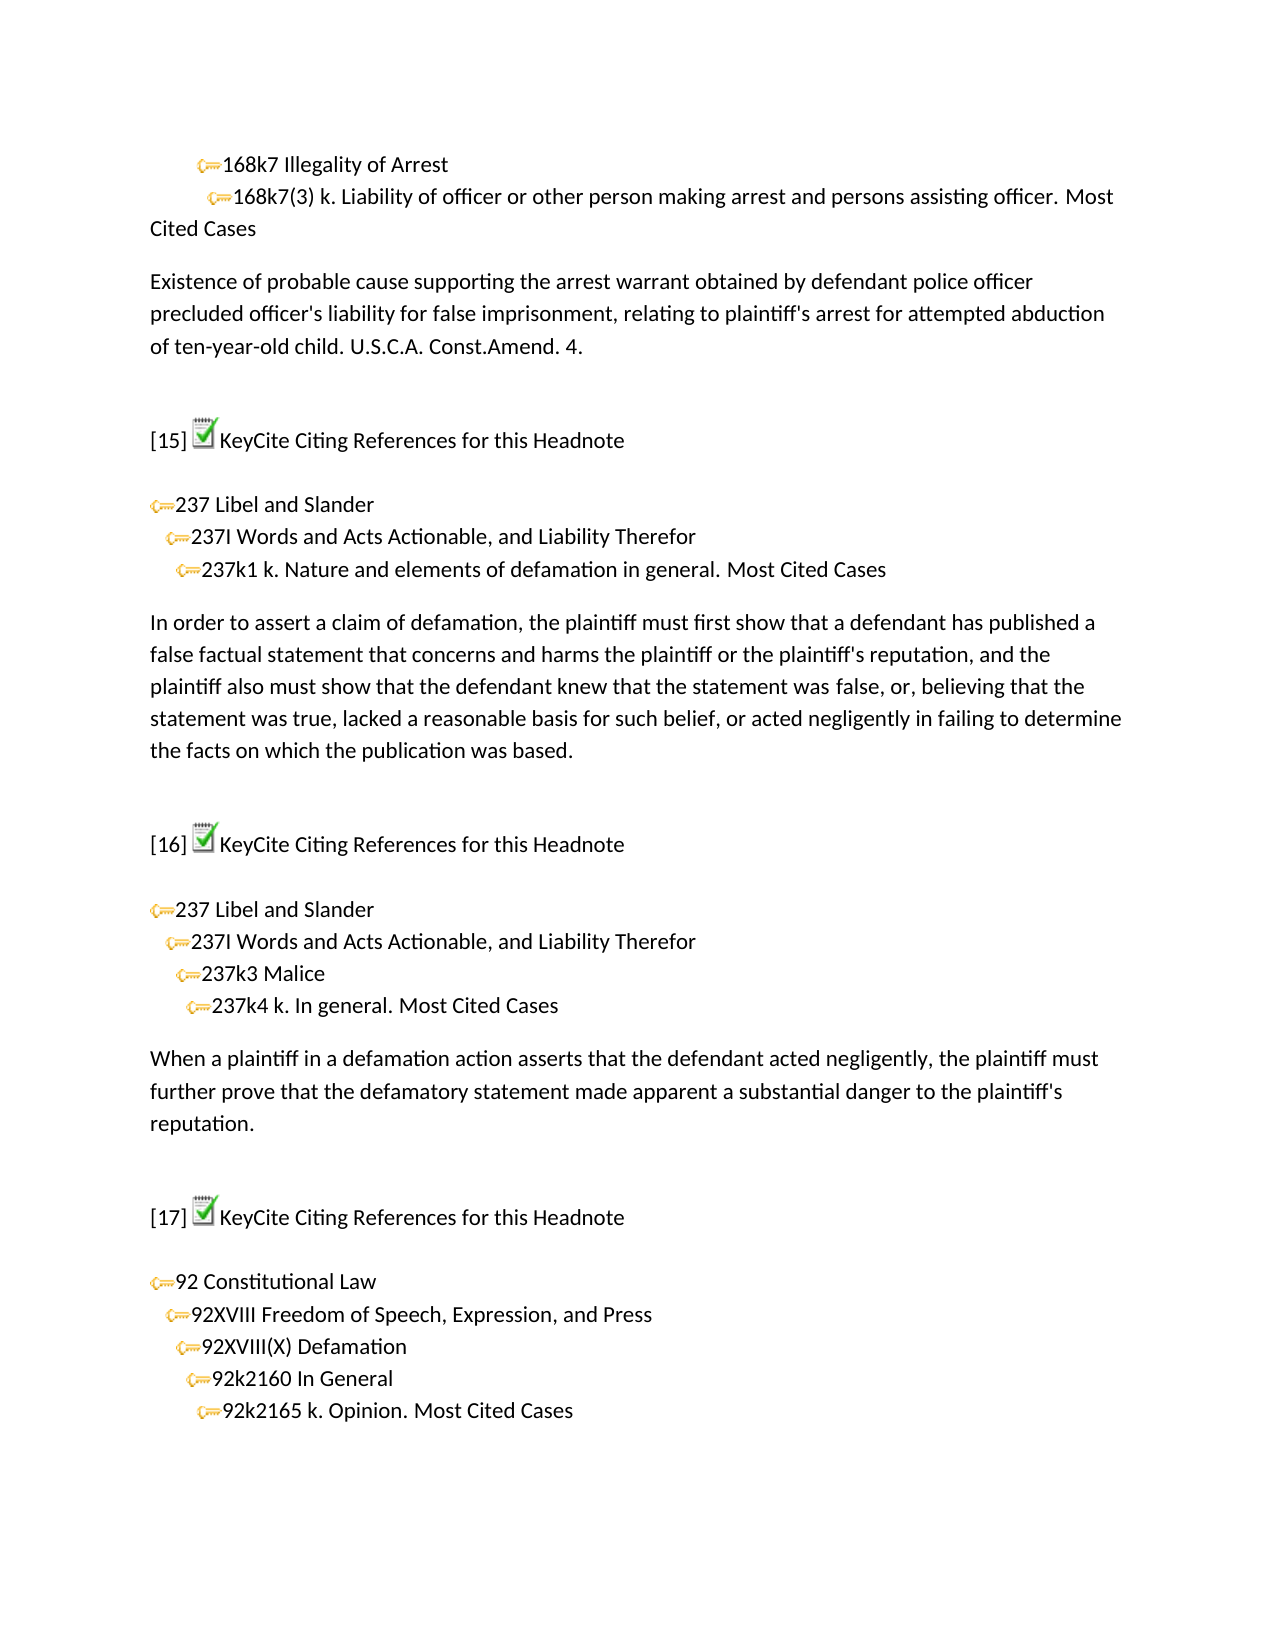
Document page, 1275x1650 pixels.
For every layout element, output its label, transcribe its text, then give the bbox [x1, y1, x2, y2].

picture [150, 904, 175, 918]
picture [192, 1194, 220, 1226]
picture [176, 564, 202, 577]
picture [150, 1277, 175, 1290]
text Existence of probable cause supporting the arrest warrant obtained by defendant police officer precluded officer's liability for false imprisonment, relating to plaintiff's arrest for attempted abduction of ten-year-old child. U.S.C.A. Const.Amend. 4. [150, 267, 1125, 360]
text When a plaintiff in a defamation action asserts that the defendant acted negligently, the plaintiff must further prove that the defamatory statement made apparent a substantial danger to the plaintiff's reputation. [150, 1044, 1125, 1137]
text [150, 150, 1125, 242]
picture [165, 532, 191, 545]
text [16] KeyCite Citing References for this Headnote 237 Libel and Slander 237I Words and Acts Actionable, and Liability Therefor 237k3 Malice 237k4 k. In general. Most Cited Cases [150, 789, 1125, 1019]
picture [165, 1309, 191, 1322]
picture [196, 159, 222, 173]
picture [176, 1341, 202, 1355]
picture [192, 417, 220, 449]
text [15] KeyCite Citing References for this Headnote 237 Libel and Slander 237I Words and Acts Actionable, and Liability Therefor 237k1 k. Nature and elements of defamation in general. Most Cited Cases [150, 385, 1125, 583]
picture [150, 500, 175, 513]
picture [196, 1406, 222, 1419]
text [17] KeyCite Citing References for this Headnote 92 Constitutional Law 92XVIII Freedom of Speech, Expression, and Press 92XVIII(X) Defamation 92k2160 In General 92k2165 k. Opinion. Most Cited Cases [150, 1162, 1125, 1424]
picture [176, 969, 202, 982]
picture [207, 192, 233, 205]
text In order to assert a claim of defamation, the plaintiff must first show that a defendant has published a false factual statement that concerns and harms the plaintiff or the plaintiff's reputation, and the plaintiff also must show that the defendant knew that the statement was false, or, believing that the statement was true, lacked a reasonable basis for such belief, or acted negligently in failing to determine the facts on which the publication was based. [150, 608, 1125, 764]
picture [165, 937, 191, 950]
picture [186, 1373, 212, 1387]
picture [186, 1001, 212, 1014]
picture [192, 821, 220, 853]
